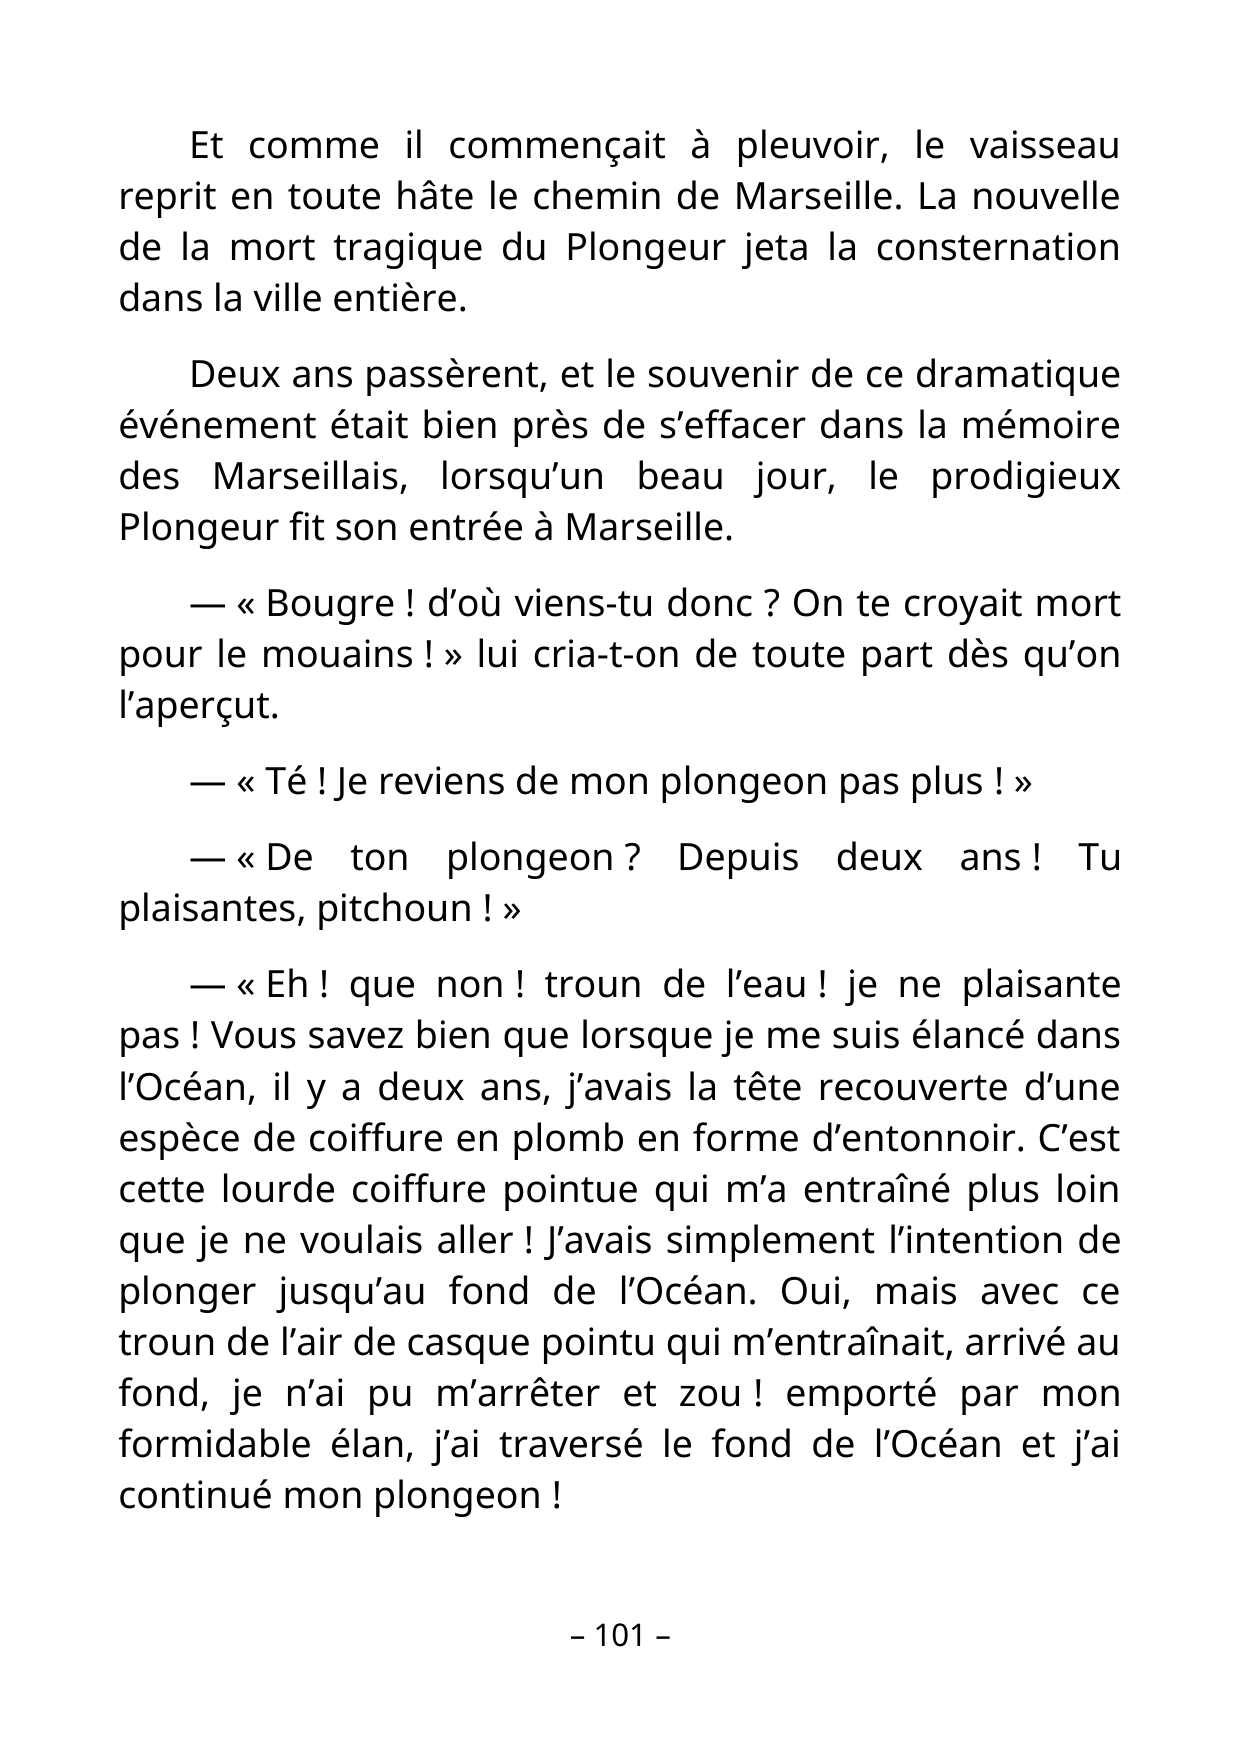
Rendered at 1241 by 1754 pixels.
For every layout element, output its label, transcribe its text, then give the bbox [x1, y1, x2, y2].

text — « Eh ! que non ! troun de l’eau ! je ne plaisante pas ! Vous savez bien que lorsque je me suis élancé dans l’Océan, il y a deux ans, j’avais la tête recouverte d’une espèce de coiffure en plomb en forme d’entonnoir. C’est cette lourde coiffure pointue qui m’a entraîné plus loin que je ne voulais aller ! J’avais simplement l’intention de plonger jusqu’au fond de l’Océan. Oui, mais avec ce troun de l’air de casque pointu qui m’entraînait, arrivé au fond, je n’ai pu m’arrêter et zou ! emporté par mon formidable élan, j’ai traversé le fond de l’Océan et j’ai continué mon plongeon ! [118, 958, 1122, 1519]
text Deux ans passèrent, et le souvenir de ce dramatique événement était bien près de s’effacer dans la mémoire des Marseillais, lorsqu’un beau jour, le prodigieux Plongeur fit son entrée à Marseille. [118, 347, 1122, 551]
text Et comme il commençait à pleuvoir, le vaisseau reprit en toute hâte le chemin de Marseille. La nouvelle de la mort tragique du Plongeur jeta la consternation dans la ville entière. [118, 118, 1122, 322]
text — « Bougre ! d’où viens-tu donc ? On te croyait mort pour le mouains ! » lui cria-t-on de toute part dès qu’on l’aperçut. [118, 576, 1122, 729]
text — « De ton plongeon ? Depuis deux ans ! Tu plaisantes, pitchoun ! » [118, 831, 1122, 933]
text — « Té ! Je reviens de mon plongeon pas plus ! » [118, 754, 1122, 806]
